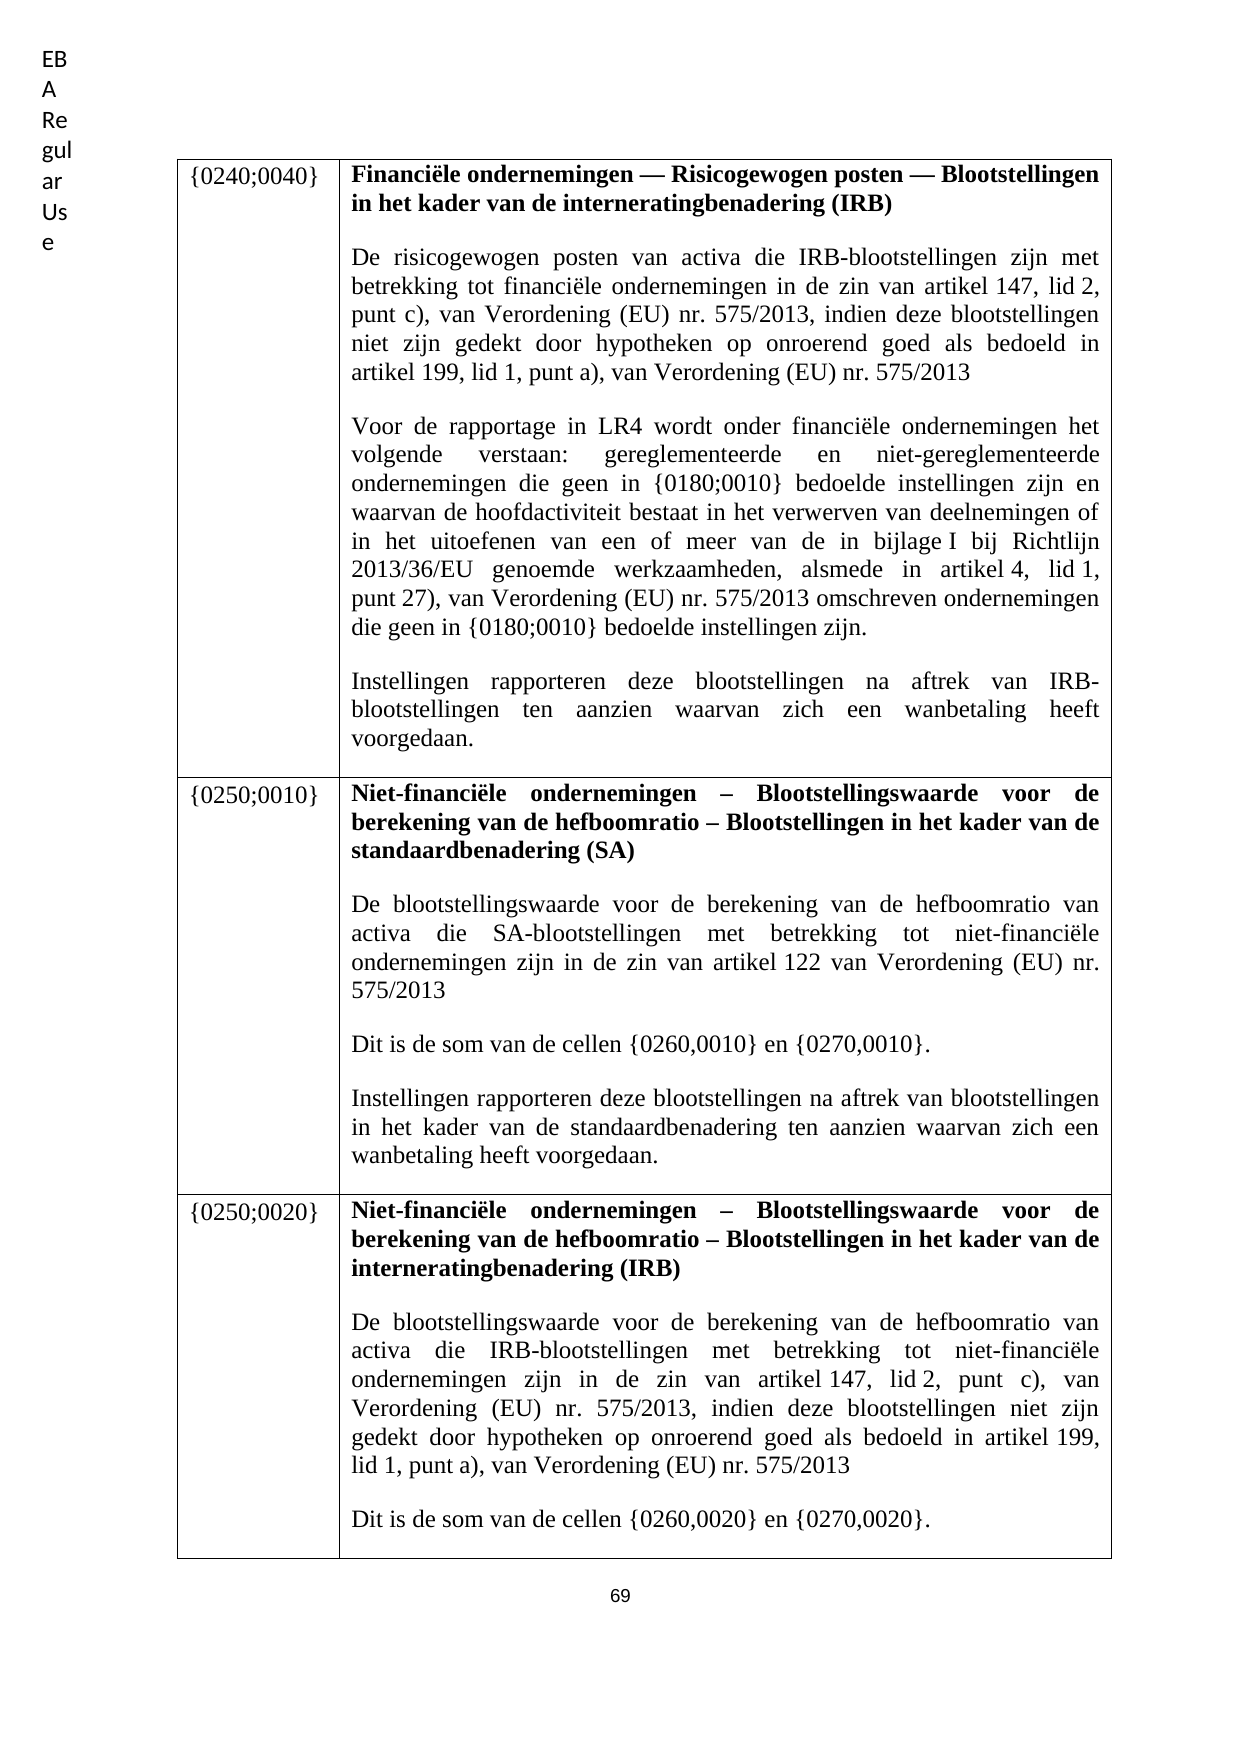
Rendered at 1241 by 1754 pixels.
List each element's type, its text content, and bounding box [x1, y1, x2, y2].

table_cell {0250;0020} [178, 1195, 339, 1558]
table_cell Niet-financiële ondernemingen – Blootstellingswaarde voor de berekening van de hefboomratio – Blootstellingen in het kader van de standaardbenadering (SA) De blootstellingswaarde voor de berekening van de hefboomratio van activa die SA-blootstellingen met betrekking tot niet-financiële ondernemingen zijn in de zin van artikel 122 van Verordening (EU) nr. 575/2013 Dit is de som van de cellen {0260,0010} en {0270,0010}. Instellingen rapporteren deze blootstellingen na aftrek van blootstellingen in het kader van de standaardbenadering ten aanzien waarvan zich een wanbetaling heeft voorgedaan. [340, 778, 1111, 1194]
table_cell {0250;0010} [178, 778, 339, 1194]
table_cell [340, 1195, 1111, 1558]
table_cell Financiële ondernemingen — Risicogewogen posten — Blootstellingen in het kader van de interneratingbenadering (IRB) De risicogewogen posten van activa die IRB-blootstellingen zijn met betrekking tot financiële ondernemingen in de zin van artikel 147, lid 2, punt c), van Verordening (EU) nr. 575/2013, indien deze blootstellingen niet zijn gedekt door hypotheken op onroerend goed als bedoeld in artikel 199, lid 1, punt a), van Verordening (EU) nr. 575/2013 Voor de rapportage in LR4 wordt onder financiële ondernemingen het volgende verstaan: gereglementeerde en niet-gereglementeerde ondernemingen die geen in {0180;0010} bedoelde instellingen zijn en waarvan de hoofdactiviteit bestaat in het verwerven van deelnemingen of in het uitoefenen van een of meer van de in bijlage I bij Richtlijn 2013/36/EU genoemde werkzaamheden, alsmede in artikel 4, lid 1, punt 27), van Verordening (EU) nr. 575/2013 omschreven ondernemingen die geen in {0180;0010} bedoelde instellingen zijn. Instellingen rapporteren deze blootstellingen na aftrek van IRB-blootstellingen ten aanzien waarvan zich een wanbetaling heeft voorgedaan. [340, 160, 1111, 777]
table_cell {0240;0040} [178, 160, 339, 777]
